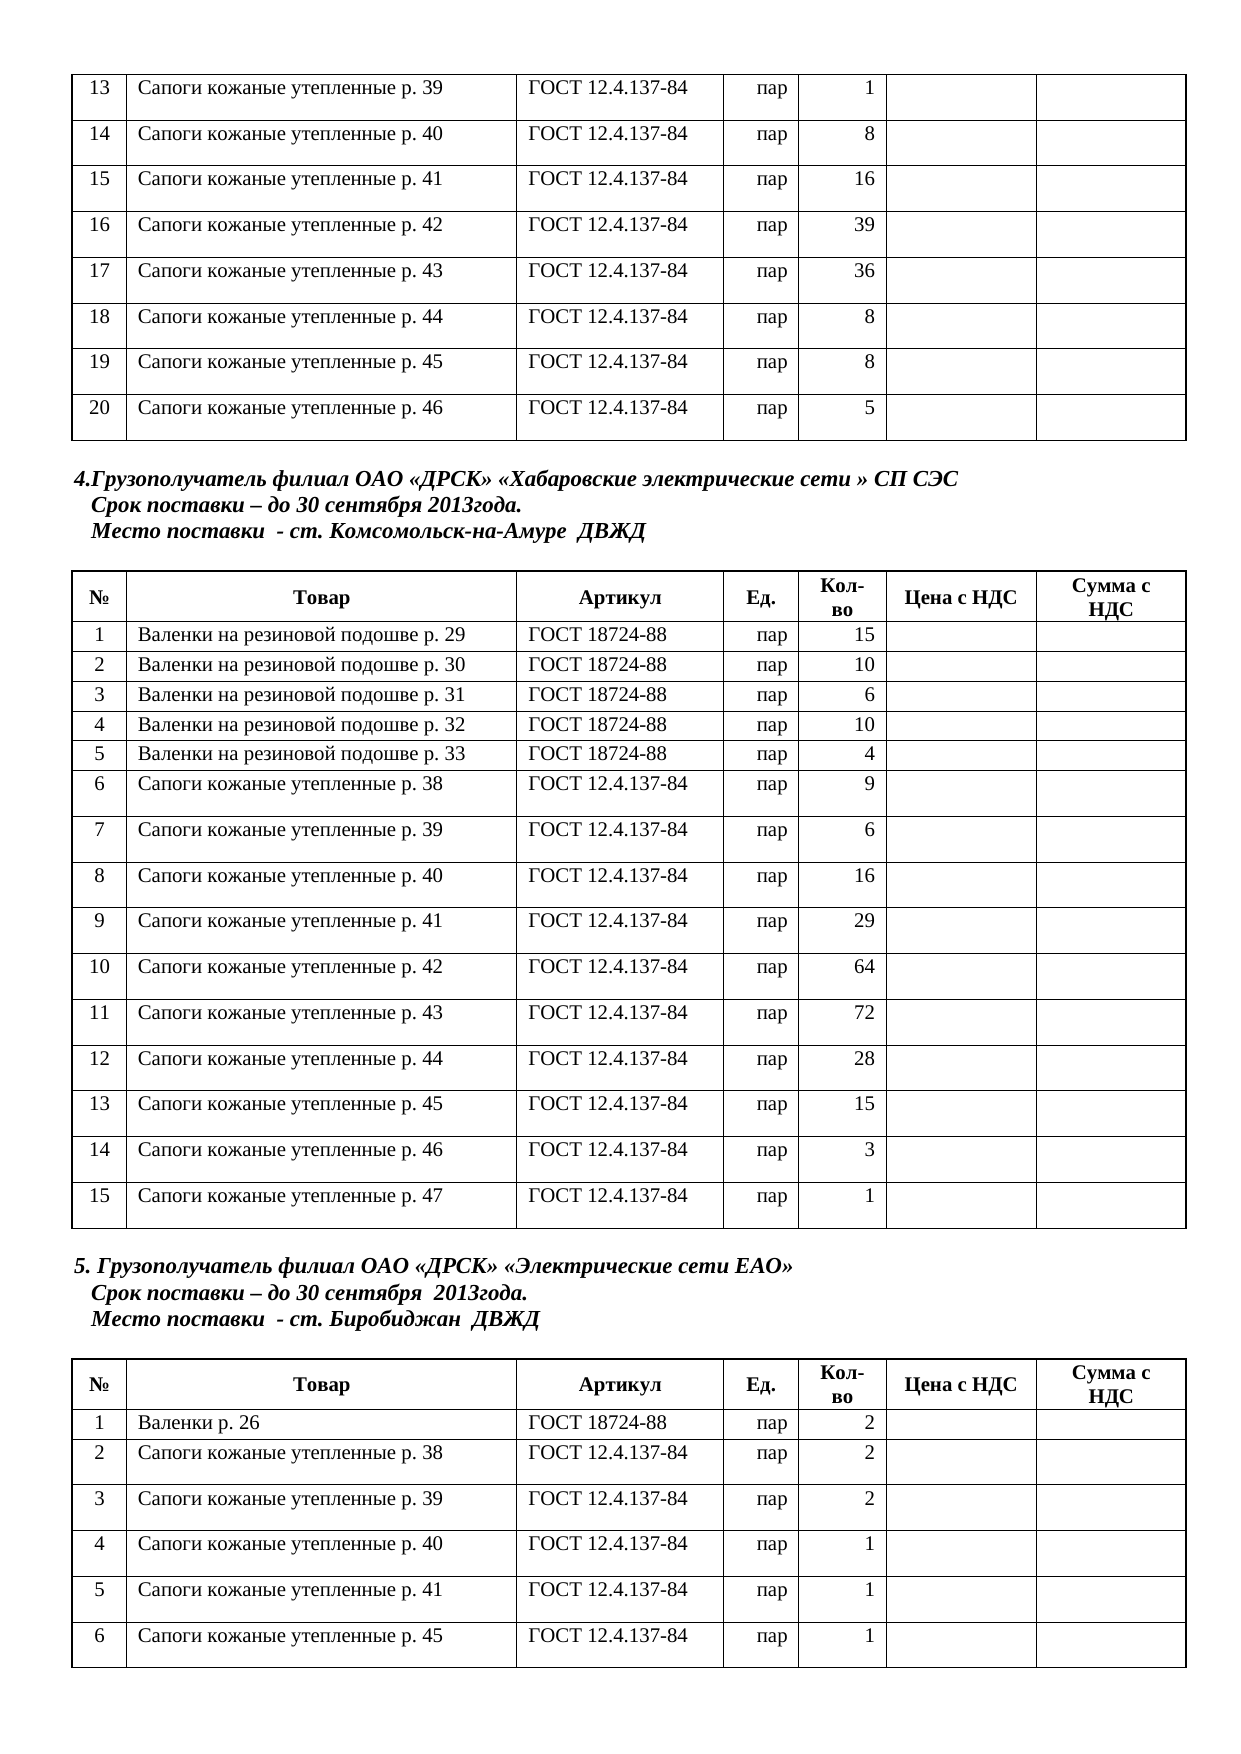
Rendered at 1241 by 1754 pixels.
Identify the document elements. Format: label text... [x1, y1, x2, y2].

table_header Товар [127, 572, 516, 621]
table_cell 2 [73, 652, 126, 681]
table_cell ГОСТ 12.4.137-84 [517, 75, 723, 119]
table_cell ГОСТ 12.4.137-84 [517, 395, 723, 440]
table_cell Сапоги кожаные утепленные р. 45 [127, 349, 516, 394]
table_cell 11 [73, 1000, 126, 1044]
table_header Сумма с НДС [1037, 572, 1185, 621]
table_cell Сапоги кожаные утепленные р. 39 [127, 817, 516, 862]
table_cell [887, 395, 1036, 440]
table_cell [887, 682, 1036, 711]
text 4.Грузополучатель филиал ОАО «ДРСК» «Хабаровские электрические сети » СП СЭС [74, 465, 1152, 491]
table_cell ГОСТ 12.4.137-84 [517, 166, 723, 211]
table_cell Валенки на резиновой подошве р. 31 [127, 682, 516, 711]
table_cell Сапоги кожаные утепленные р. 42 [127, 212, 516, 257]
table_cell 9 [799, 771, 886, 816]
table_cell Сапоги кожаные утепленные р. 42 [127, 954, 516, 999]
table_cell 8 [73, 863, 126, 907]
table_cell [887, 166, 1036, 211]
table_cell ГОСТ 18724-88 [517, 1410, 723, 1439]
table_cell [1037, 954, 1185, 999]
table_cell 17 [73, 258, 126, 302]
table_cell ГОСТ 12.4.137-84 [517, 121, 723, 165]
text Место поставки - ст. Биробиджан ДВЖД [74, 1305, 1152, 1332]
table_cell 6 [799, 682, 886, 711]
table_cell 13 [73, 75, 126, 119]
table_header Цена с НДС [887, 572, 1036, 621]
table_cell [1037, 741, 1185, 770]
table_cell [1037, 1485, 1185, 1530]
table_cell пар [724, 741, 798, 770]
table_header Артикул [517, 572, 723, 621]
table_cell [1037, 712, 1185, 740]
table_cell 10 [799, 652, 886, 681]
table_cell 1 [799, 75, 886, 119]
table_cell пар [724, 1410, 798, 1439]
table_cell [1037, 304, 1185, 348]
table_cell пар [724, 395, 798, 440]
table_cell 8 [799, 349, 886, 394]
table_cell [1037, 908, 1185, 953]
table_cell Сапоги кожаные утепленные р. 44 [127, 304, 516, 348]
table_cell 1 [799, 1577, 886, 1622]
table_cell пар [724, 1137, 798, 1182]
table_cell Сапоги кожаные утепленные р. 47 [127, 1183, 516, 1227]
table_cell ГОСТ 12.4.137-84 [517, 1000, 723, 1044]
table_cell 3 [73, 1485, 126, 1530]
table_cell пар [724, 258, 798, 302]
table_cell Сапоги кожаные утепленные р. 38 [127, 1440, 516, 1484]
table_cell [887, 258, 1036, 302]
table_cell [887, 1485, 1036, 1530]
table_cell 6 [799, 817, 886, 862]
table_cell [1037, 817, 1185, 862]
table_cell Сапоги кожаные утепленные р. 38 [127, 771, 516, 816]
table_cell 4 [73, 1531, 126, 1576]
table_cell пар [724, 1440, 798, 1484]
table_cell ГОСТ 12.4.137-84 [517, 1577, 723, 1622]
table_cell Сапоги кожаные утепленные р. 45 [127, 1623, 516, 1667]
table_cell [887, 817, 1036, 862]
table_cell 14 [73, 121, 126, 165]
table_cell 39 [799, 212, 886, 257]
table_cell 12 [73, 1046, 126, 1090]
table_cell Валенки на резиновой подошве р. 30 [127, 652, 516, 681]
text 5. Грузополучатель филиал ОАО «ДРСК» «Электрические сети ЕАО» [74, 1252, 1152, 1279]
table_cell Сапоги кожаные утепленные р. 45 [127, 1091, 516, 1136]
table_cell пар [724, 1046, 798, 1090]
table_cell [887, 1623, 1036, 1667]
table_cell пар [724, 1485, 798, 1530]
table_cell пар [724, 863, 798, 907]
table_cell 2 [73, 1440, 126, 1484]
table_cell Валенки на резиновой подошве р. 29 [127, 622, 516, 651]
table_cell ГОСТ 12.4.137-84 [517, 1091, 723, 1136]
table_cell пар [724, 1183, 798, 1227]
table_cell [1037, 212, 1185, 257]
table_cell 3 [73, 682, 126, 711]
table_cell Сапоги кожаные утепленные р. 43 [127, 258, 516, 302]
table_cell [887, 349, 1036, 394]
table_cell [887, 1137, 1036, 1182]
table_cell ГОСТ 18724-88 [517, 682, 723, 711]
table_header Цена с НДС [887, 1360, 1036, 1409]
table_cell [887, 1440, 1036, 1484]
table_cell пар [724, 712, 798, 740]
table_cell [887, 1000, 1036, 1044]
table_cell 28 [799, 1046, 886, 1090]
table_cell Сапоги кожаные утепленные р. 40 [127, 121, 516, 165]
table_cell 36 [799, 258, 886, 302]
table_cell [887, 712, 1036, 740]
table_cell пар [724, 682, 798, 711]
table_cell [887, 212, 1036, 257]
table_cell Сапоги кожаные утепленные р. 39 [127, 1485, 516, 1530]
table_cell пар [724, 622, 798, 651]
table_cell 14 [73, 1137, 126, 1182]
table_cell ГОСТ 12.4.137-84 [517, 908, 723, 953]
table_cell 5 [799, 395, 886, 440]
table_cell ГОСТ 12.4.137-84 [517, 1440, 723, 1484]
text Срок поставки – до 30 сентября 2013года. [74, 1279, 1152, 1305]
table_cell [1037, 1137, 1185, 1182]
table_header Товар [127, 1360, 516, 1409]
table_cell 1 [799, 1531, 886, 1576]
table_cell Сапоги кожаные утепленные р. 46 [127, 1137, 516, 1182]
table_cell 4 [799, 741, 886, 770]
table_cell [887, 741, 1036, 770]
table_cell [887, 304, 1036, 348]
table_cell [1037, 166, 1185, 211]
table_cell ГОСТ 18724-88 [517, 741, 723, 770]
table_cell 7 [73, 817, 126, 862]
table_cell 64 [799, 954, 886, 999]
table_cell ГОСТ 12.4.137-84 [517, 258, 723, 302]
table_cell пар [724, 1000, 798, 1044]
table_cell 10 [799, 712, 886, 740]
table_cell пар [724, 349, 798, 394]
table_cell 19 [73, 349, 126, 394]
table_cell ГОСТ 12.4.137-84 [517, 954, 723, 999]
table_cell ГОСТ 12.4.137-84 [517, 1137, 723, 1182]
table_cell 16 [73, 212, 126, 257]
table_cell пар [724, 908, 798, 953]
table_cell 2 [799, 1410, 886, 1439]
table_cell 5 [73, 741, 126, 770]
table_cell пар [724, 652, 798, 681]
table_header Артикул [517, 1360, 723, 1409]
table_cell 6 [73, 1623, 126, 1667]
table_cell 1 [73, 1410, 126, 1439]
text Место поставки - ст. Комсомольск-на-Амуре ДВЖД [74, 517, 1152, 544]
table_cell 16 [799, 166, 886, 211]
table_cell пар [724, 121, 798, 165]
table_cell [887, 908, 1036, 953]
table_cell ГОСТ 18724-88 [517, 652, 723, 681]
table_cell ГОСТ 12.4.137-84 [517, 1623, 723, 1667]
table_cell [1037, 652, 1185, 681]
table_cell Валенки р. 26 [127, 1410, 516, 1439]
table_cell Сапоги кожаные утепленные р. 41 [127, 1577, 516, 1622]
table_cell [1037, 75, 1185, 119]
table_cell пар [724, 1531, 798, 1576]
table_header № [73, 1360, 126, 1409]
table_cell [1037, 1091, 1185, 1136]
table_cell [887, 954, 1036, 999]
table_cell ГОСТ 12.4.137-84 [517, 771, 723, 816]
table_cell 8 [799, 304, 886, 348]
table_cell 13 [73, 1091, 126, 1136]
table_cell [1037, 1000, 1185, 1044]
table_cell пар [724, 212, 798, 257]
table_cell пар [724, 954, 798, 999]
table_header Ед. [724, 1360, 798, 1409]
text Срок поставки – до 30 сентября 2013года. [74, 491, 1152, 517]
table_cell [887, 121, 1036, 165]
table_cell [1037, 771, 1185, 816]
table_cell ГОСТ 12.4.137-84 [517, 349, 723, 394]
table_header Ед. [724, 572, 798, 621]
table_cell ГОСТ 12.4.137-84 [517, 817, 723, 862]
table_cell 15 [799, 1091, 886, 1136]
table_cell 6 [73, 771, 126, 816]
table_cell пар [724, 304, 798, 348]
table_cell 3 [799, 1137, 886, 1182]
table_cell [1037, 121, 1185, 165]
table_cell Сапоги кожаные утепленные р. 40 [127, 1531, 516, 1576]
table_cell 29 [799, 908, 886, 953]
table_header Кол-во [799, 572, 886, 621]
table_cell 1 [799, 1183, 886, 1227]
table_cell [1037, 1577, 1185, 1622]
table_cell [887, 1046, 1036, 1090]
table_cell Сапоги кожаные утепленные р. 41 [127, 166, 516, 211]
table_header Кол-во [799, 1360, 886, 1409]
table_cell [1037, 258, 1185, 302]
table_cell [887, 1183, 1036, 1227]
table_cell пар [724, 817, 798, 862]
table_cell 18 [73, 304, 126, 348]
table_cell пар [724, 166, 798, 211]
table_header № [73, 572, 126, 621]
table_cell [1037, 1046, 1185, 1090]
table_cell 20 [73, 395, 126, 440]
table_cell [1037, 863, 1185, 907]
table_cell [887, 1577, 1036, 1622]
table_cell [1037, 682, 1185, 711]
table_cell [1037, 349, 1185, 394]
table_cell Сапоги кожаные утепленные р. 40 [127, 863, 516, 907]
table_cell Валенки на резиновой подошве р. 33 [127, 741, 516, 770]
table_cell [1037, 622, 1185, 651]
table_cell ГОСТ 12.4.137-84 [517, 1046, 723, 1090]
table_cell 5 [73, 1577, 126, 1622]
table_cell [887, 75, 1036, 119]
table_cell 9 [73, 908, 126, 953]
table_cell 1 [799, 1623, 886, 1667]
table_cell [1037, 1183, 1185, 1227]
table_cell ГОСТ 12.4.137-84 [517, 1183, 723, 1227]
table_cell 8 [799, 121, 886, 165]
table_cell 10 [73, 954, 126, 999]
table_cell 2 [799, 1440, 886, 1484]
table_cell ГОСТ 12.4.137-84 [517, 1485, 723, 1530]
table_cell Сапоги кожаные утепленные р. 46 [127, 395, 516, 440]
table_cell [1037, 1623, 1185, 1667]
table_cell [1037, 1440, 1185, 1484]
table_cell пар [724, 1577, 798, 1622]
table_cell [1037, 1531, 1185, 1576]
table_cell ГОСТ 18724-88 [517, 622, 723, 651]
table_cell ГОСТ 12.4.137-84 [517, 304, 723, 348]
table_cell [887, 1410, 1036, 1439]
table_cell 4 [73, 712, 126, 740]
table_cell ГОСТ 12.4.137-84 [517, 863, 723, 907]
table_cell [887, 863, 1036, 907]
table_cell ГОСТ 12.4.137-84 [517, 1531, 723, 1576]
table_cell [887, 771, 1036, 816]
table_cell 72 [799, 1000, 886, 1044]
table_cell 15 [73, 1183, 126, 1227]
table_cell Сапоги кожаные утепленные р. 44 [127, 1046, 516, 1090]
table_cell 16 [799, 863, 886, 907]
table_cell пар [724, 771, 798, 816]
table_cell [887, 622, 1036, 651]
table_cell 1 [73, 622, 126, 651]
table_cell Валенки на резиновой подошве р. 32 [127, 712, 516, 740]
table_cell [887, 1531, 1036, 1576]
table_cell [887, 652, 1036, 681]
table_cell пар [724, 1623, 798, 1667]
table_cell ГОСТ 18724-88 [517, 712, 723, 740]
table_cell [887, 1091, 1036, 1136]
table_cell Сапоги кожаные утепленные р. 41 [127, 908, 516, 953]
table_cell пар [724, 1091, 798, 1136]
table_cell 15 [799, 622, 886, 651]
table_cell [1037, 395, 1185, 440]
table_header Сумма с НДС [1037, 1360, 1185, 1409]
table_cell 15 [73, 166, 126, 211]
table_cell [1037, 1410, 1185, 1439]
table_cell пар [724, 75, 798, 119]
table_cell 2 [799, 1485, 886, 1530]
table_cell ГОСТ 12.4.137-84 [517, 212, 723, 257]
table_cell Сапоги кожаные утепленные р. 39 [127, 75, 516, 119]
table_cell Сапоги кожаные утепленные р. 43 [127, 1000, 516, 1044]
